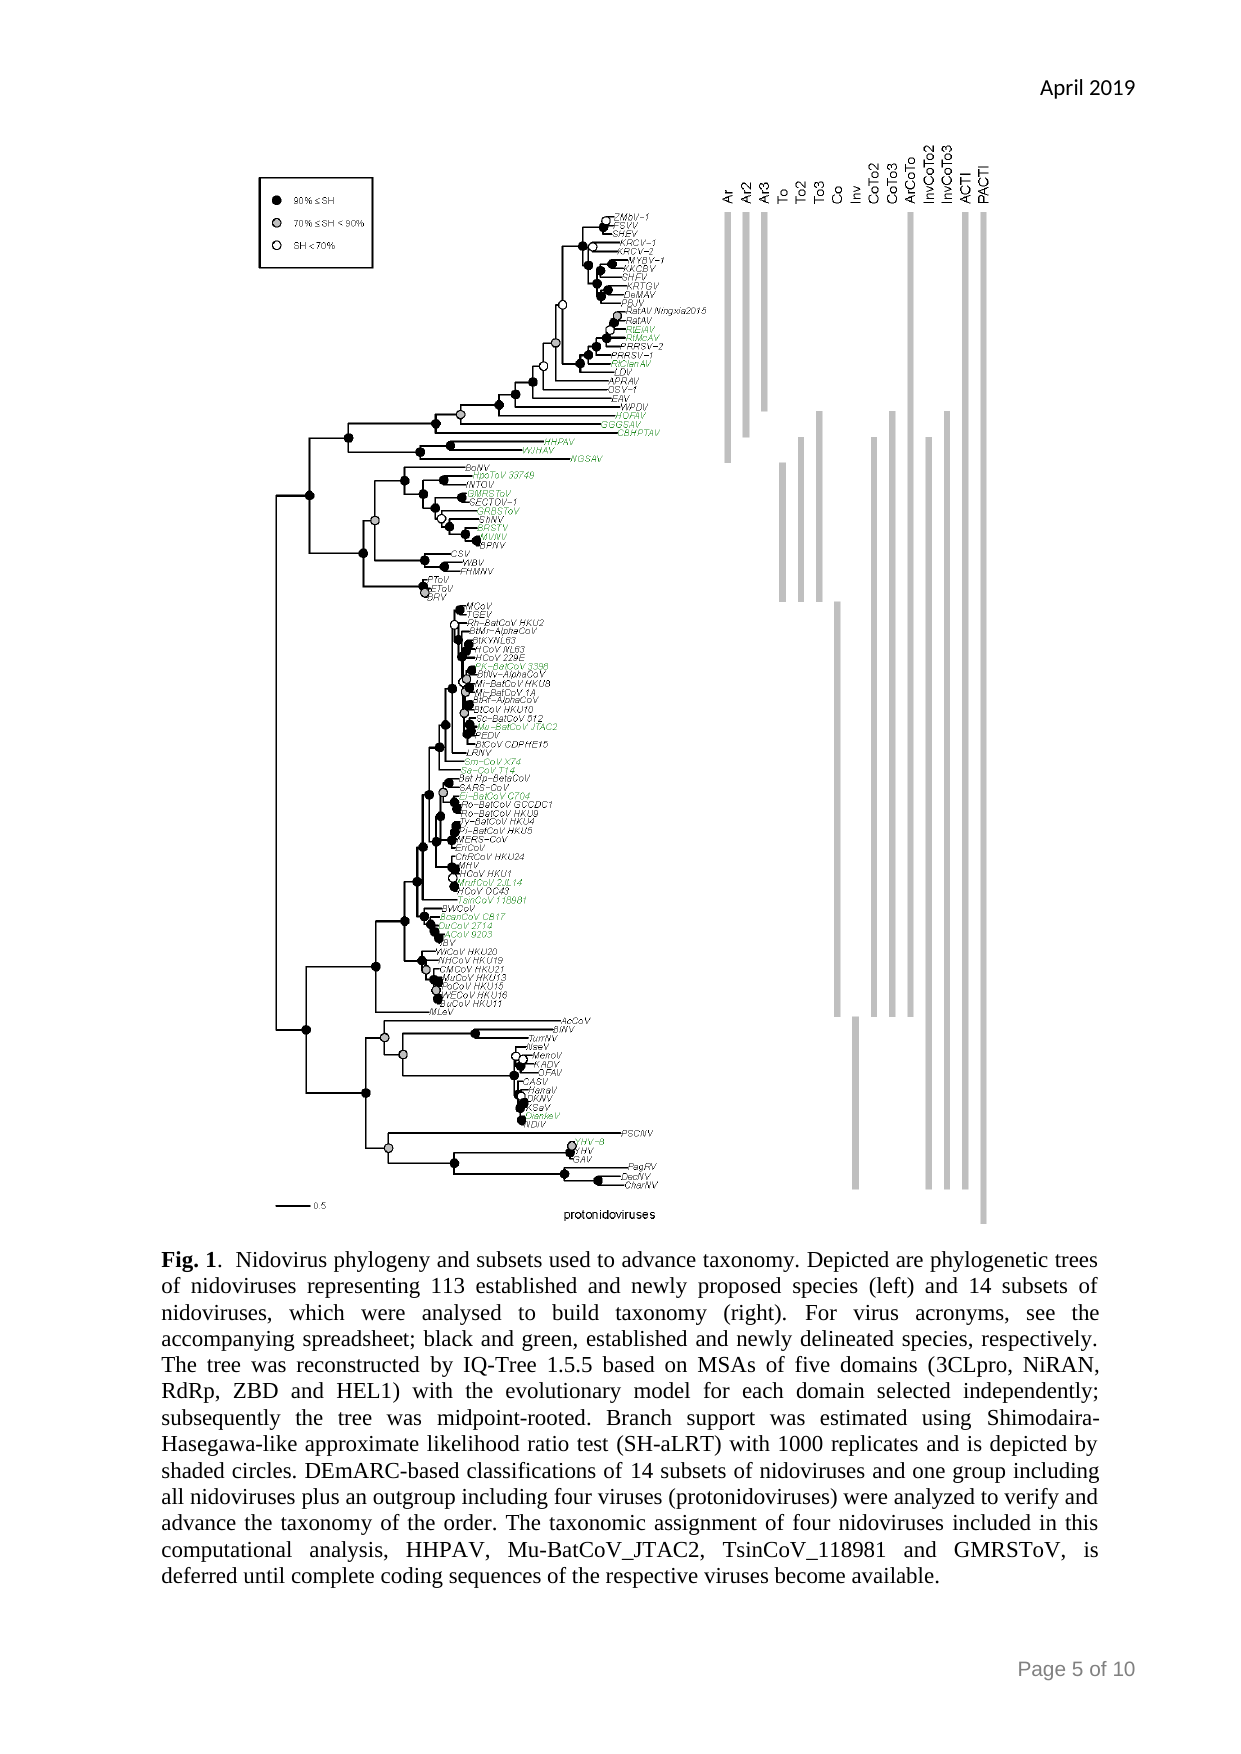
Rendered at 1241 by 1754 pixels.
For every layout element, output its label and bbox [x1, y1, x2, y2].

table_header [150, 135, 1111, 1588]
picture [237, 135, 1024, 1246]
